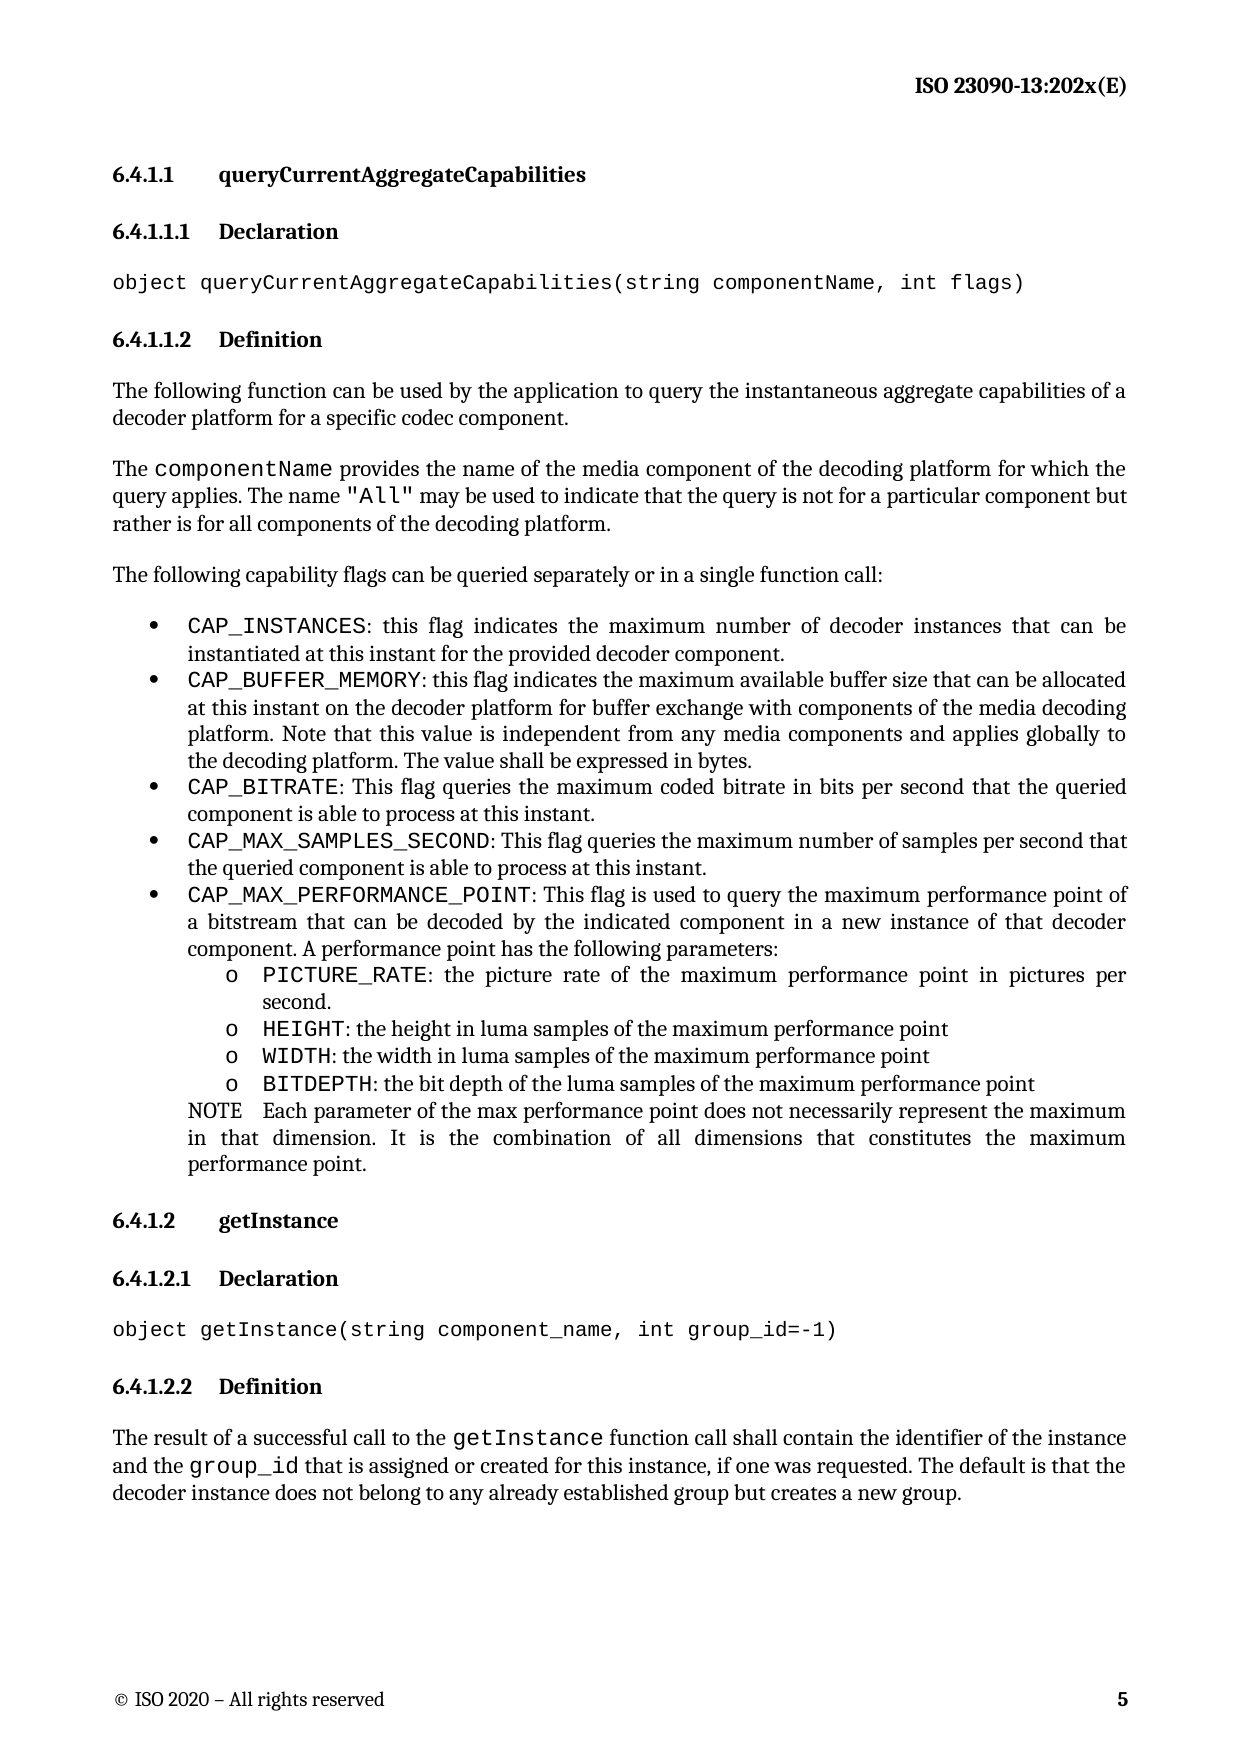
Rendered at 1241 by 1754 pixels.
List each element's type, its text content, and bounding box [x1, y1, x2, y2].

list WIDTH: the width in luma samples of the maximum performance point [225, 1043, 1128, 1071]
subtitle Definition [112, 327, 1128, 353]
text The result of a successful call to the getInstance function call shall contain the identifier of the instance and the group_id that is assigned or created for this instance, if one was requested. The default is that the decoder instance does not belong to any already established group but creates a new group. [112, 1425, 1128, 1506]
list BITDEPTH: the bit depth of the luma samples of the maximum performance point [225, 1071, 1128, 1098]
subtitle Declaration [112, 219, 1128, 245]
subtitle Declaration [112, 1266, 1128, 1292]
subtitle getInstance [112, 1208, 1128, 1235]
text The componentName provides the name of the media component of the decoding platform for which the query applies. The name "All" may be used to indicate that the query is not for a particular component but rather is for all components of the decoding platform. [112, 456, 1128, 537]
text The following function can be used by the application to query the instantaneous aggregate capabilities of a decoder platform for a specific codec component. [112, 378, 1128, 431]
subtitle Definition [112, 1373, 1128, 1400]
list PICTURE_RATE: the picture rate of the maximum performance point in pictures per second. [225, 962, 1128, 1016]
list CAP_INSTANCES: this flag indicates the maximum number of decoder instances that can be instantiated at this instant for the provided decoder component. [150, 613, 1128, 667]
list CAP_MAX_SAMPLES_SECOND: This flag queries the maximum number of samples per second that the queried component is able to process at this instant. [150, 828, 1128, 881]
subtitle queryCurrentAggregateCapabilities [112, 161, 1128, 188]
text object getInstance(string component_name, int group_id=-1) [112, 1317, 1128, 1342]
list HEIGHT: the height in luma samples of the maximum performance point [225, 1016, 1128, 1043]
list NOTE Each parameter of the max performance point does not necessarily represent the maximum in that dimension. It is the combination of all dimensions that constitutes the maximum performance point. [187, 1098, 1128, 1177]
text object queryCurrentAggregateCapabilities(string componentName, int flags) [112, 270, 1128, 295]
list CAP_MAX_PERFORMANCE_POINT: This flag is used to query the maximum performance point of a bitstream that can be decoded by the indicated component in a new instance of that decoder component. A performance point has the following parameters: [150, 881, 1128, 962]
list CAP_BUFFER_MEMORY: this flag indicates the maximum available buffer size that can be allocated at this instant on the decoder platform for buffer exchange with components of the media decoding platform. Note that this value is independent from any media components and applies globally to the decoding platform. The value shall be expressed in bytes. [150, 667, 1128, 774]
list CAP_BITRATE: This flag queries the maximum coded bitrate in bits per second that the queried component is able to process at this instant. [150, 774, 1128, 828]
text The following capability flags can be queried separately or in a single function call: [112, 562, 1128, 588]
